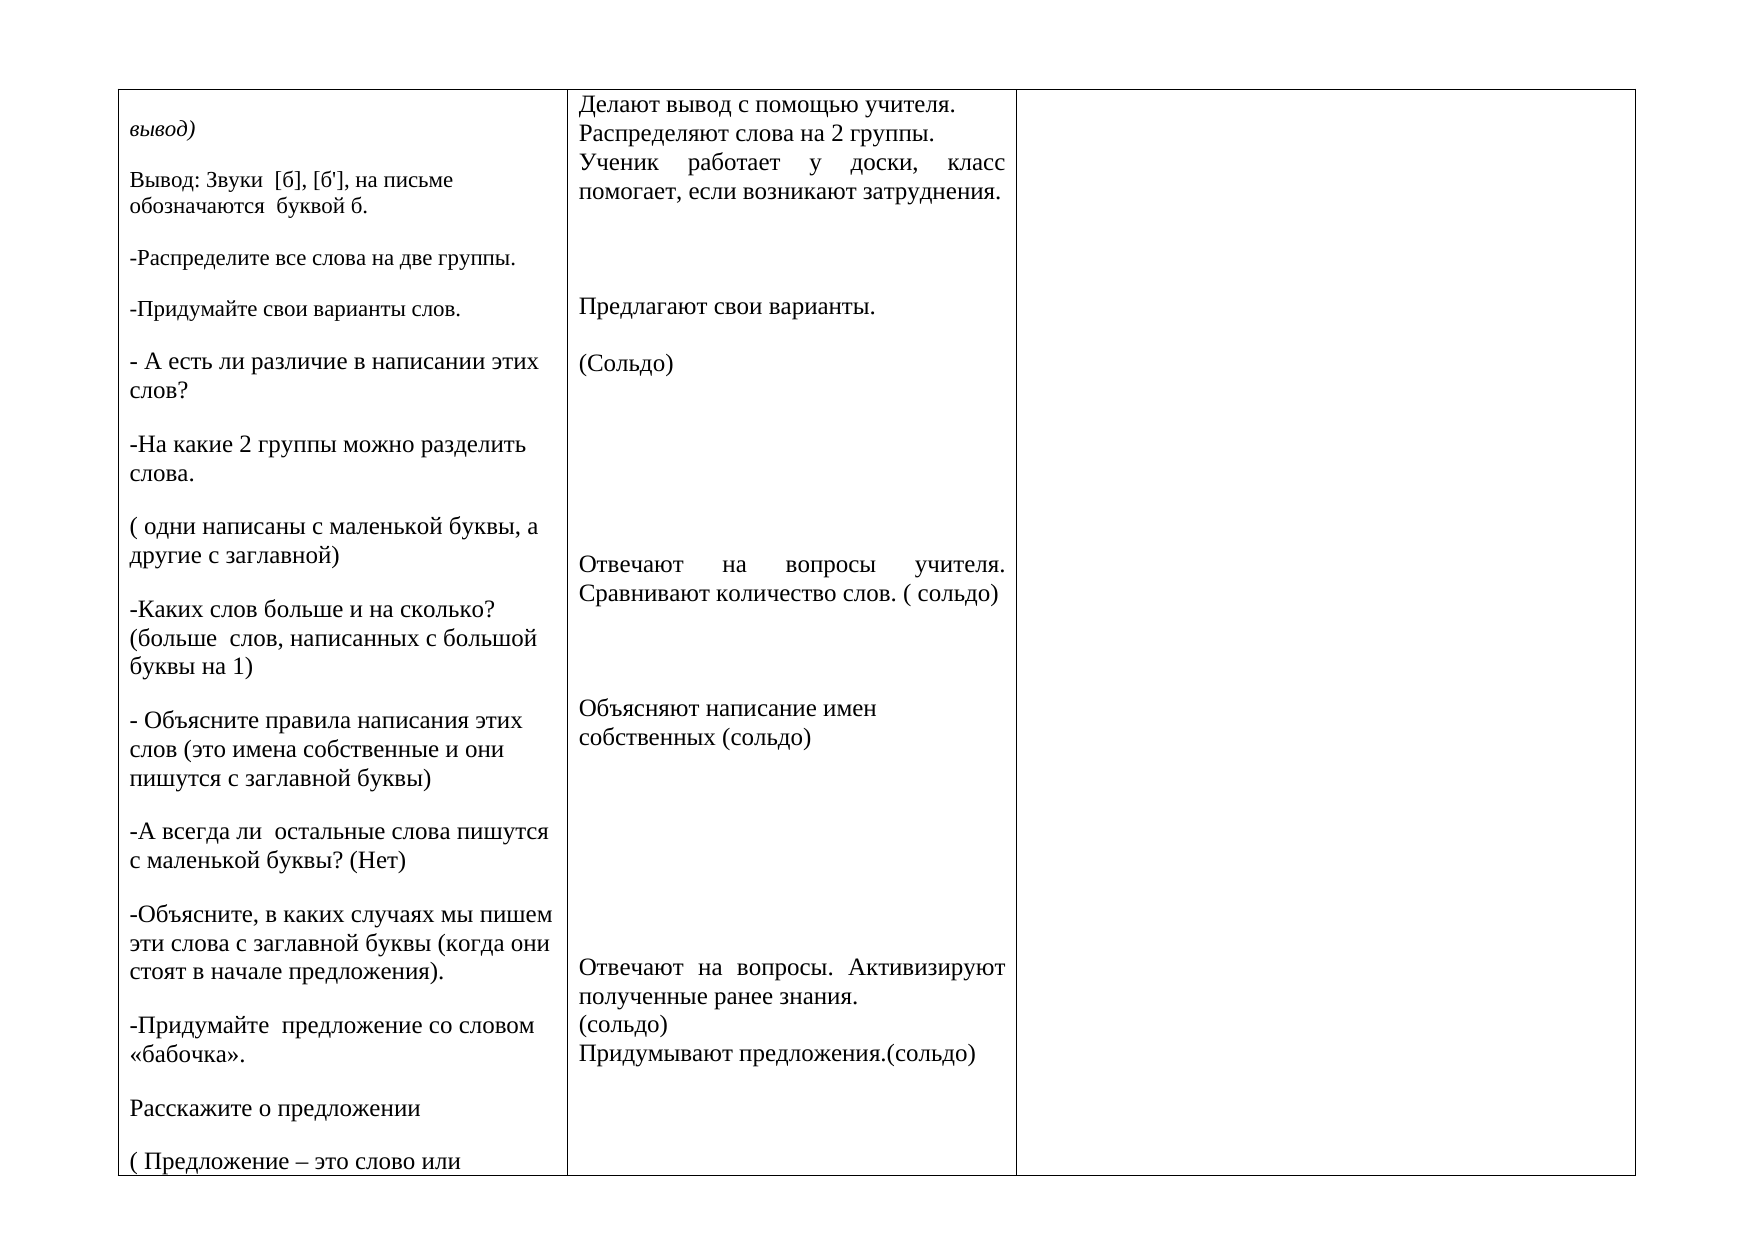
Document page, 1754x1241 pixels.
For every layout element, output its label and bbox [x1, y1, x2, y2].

table_cell [568, 90, 1016, 1175]
table_cell [119, 90, 567, 1175]
table_cell [1017, 90, 1635, 1175]
